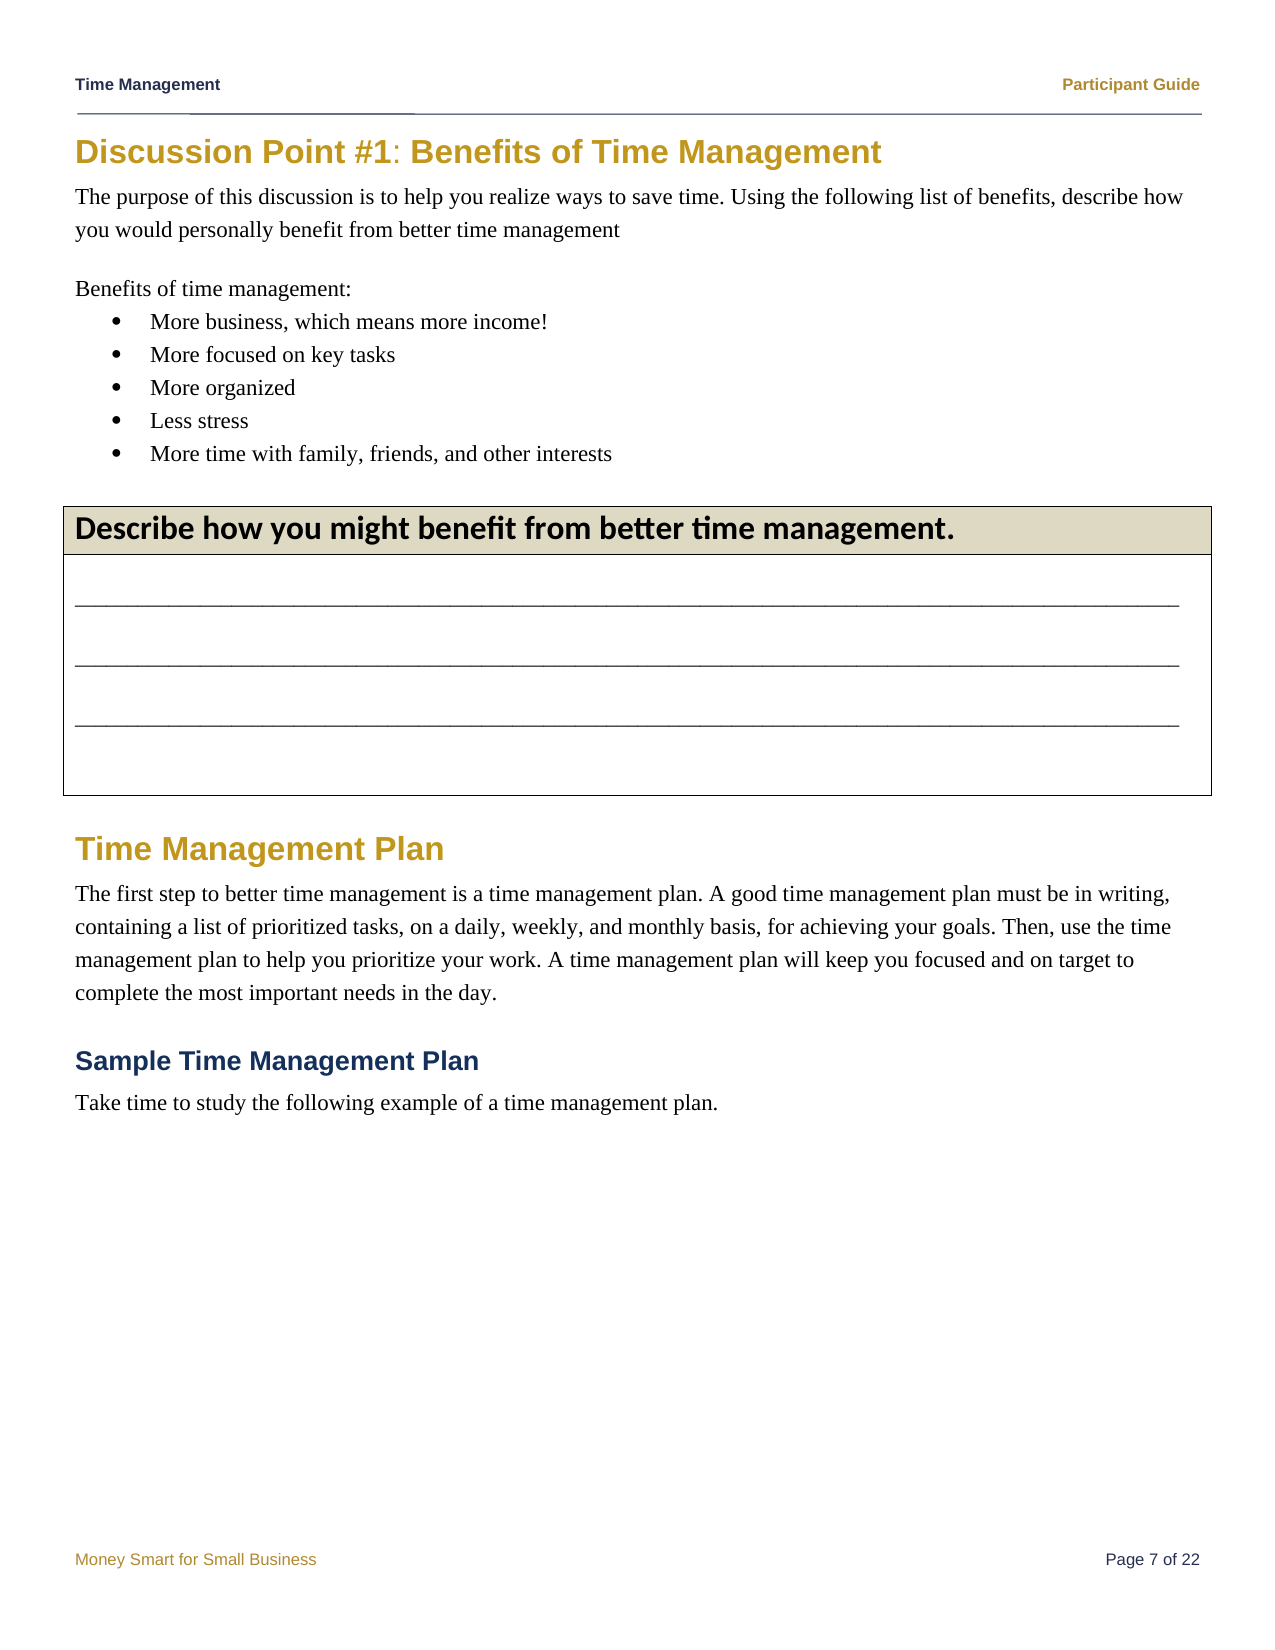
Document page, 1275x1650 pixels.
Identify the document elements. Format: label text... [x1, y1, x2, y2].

list More focused on key tasks [112, 341, 1200, 368]
list Less stress [112, 407, 1200, 433]
table_header Describe how you might benefit from better time management. [64, 507, 1211, 554]
text The purpose of this discussion is to help you realize ways to save time. Using the following list of benefits, describe how you would personally benefit from better time management [75, 183, 1200, 242]
list More business, which means more income! [112, 308, 1200, 335]
table_cell __________________________________________________________________________________________________________ __________________________________________________________________________________________________________ __________________________________________________________________________________________________________ [64, 555, 1211, 795]
text Take time to study the following example of a time management plan. [75, 1088, 1200, 1115]
text The first step to better time management is a time management plan. A good time management plan must be in writing, containing a list of prioritized tasks, on a daily, weekly, and monthly basis, for achieving your goals. Then, use the time management plan to help you prioritize your work. A time management plan will keep you focused and on target to complete the most important needs in the day. [75, 880, 1200, 1005]
subtitle Sample Time Management Plan [75, 1045, 1200, 1076]
subtitle Time Management Plan [75, 829, 1200, 868]
text Benefits of time management: [75, 276, 1200, 302]
list More organized [112, 374, 1200, 401]
subtitle Discussion Point #1: Benefits of Time Management [75, 132, 1200, 170]
list More time with family, friends, and other interests [112, 440, 1200, 466]
